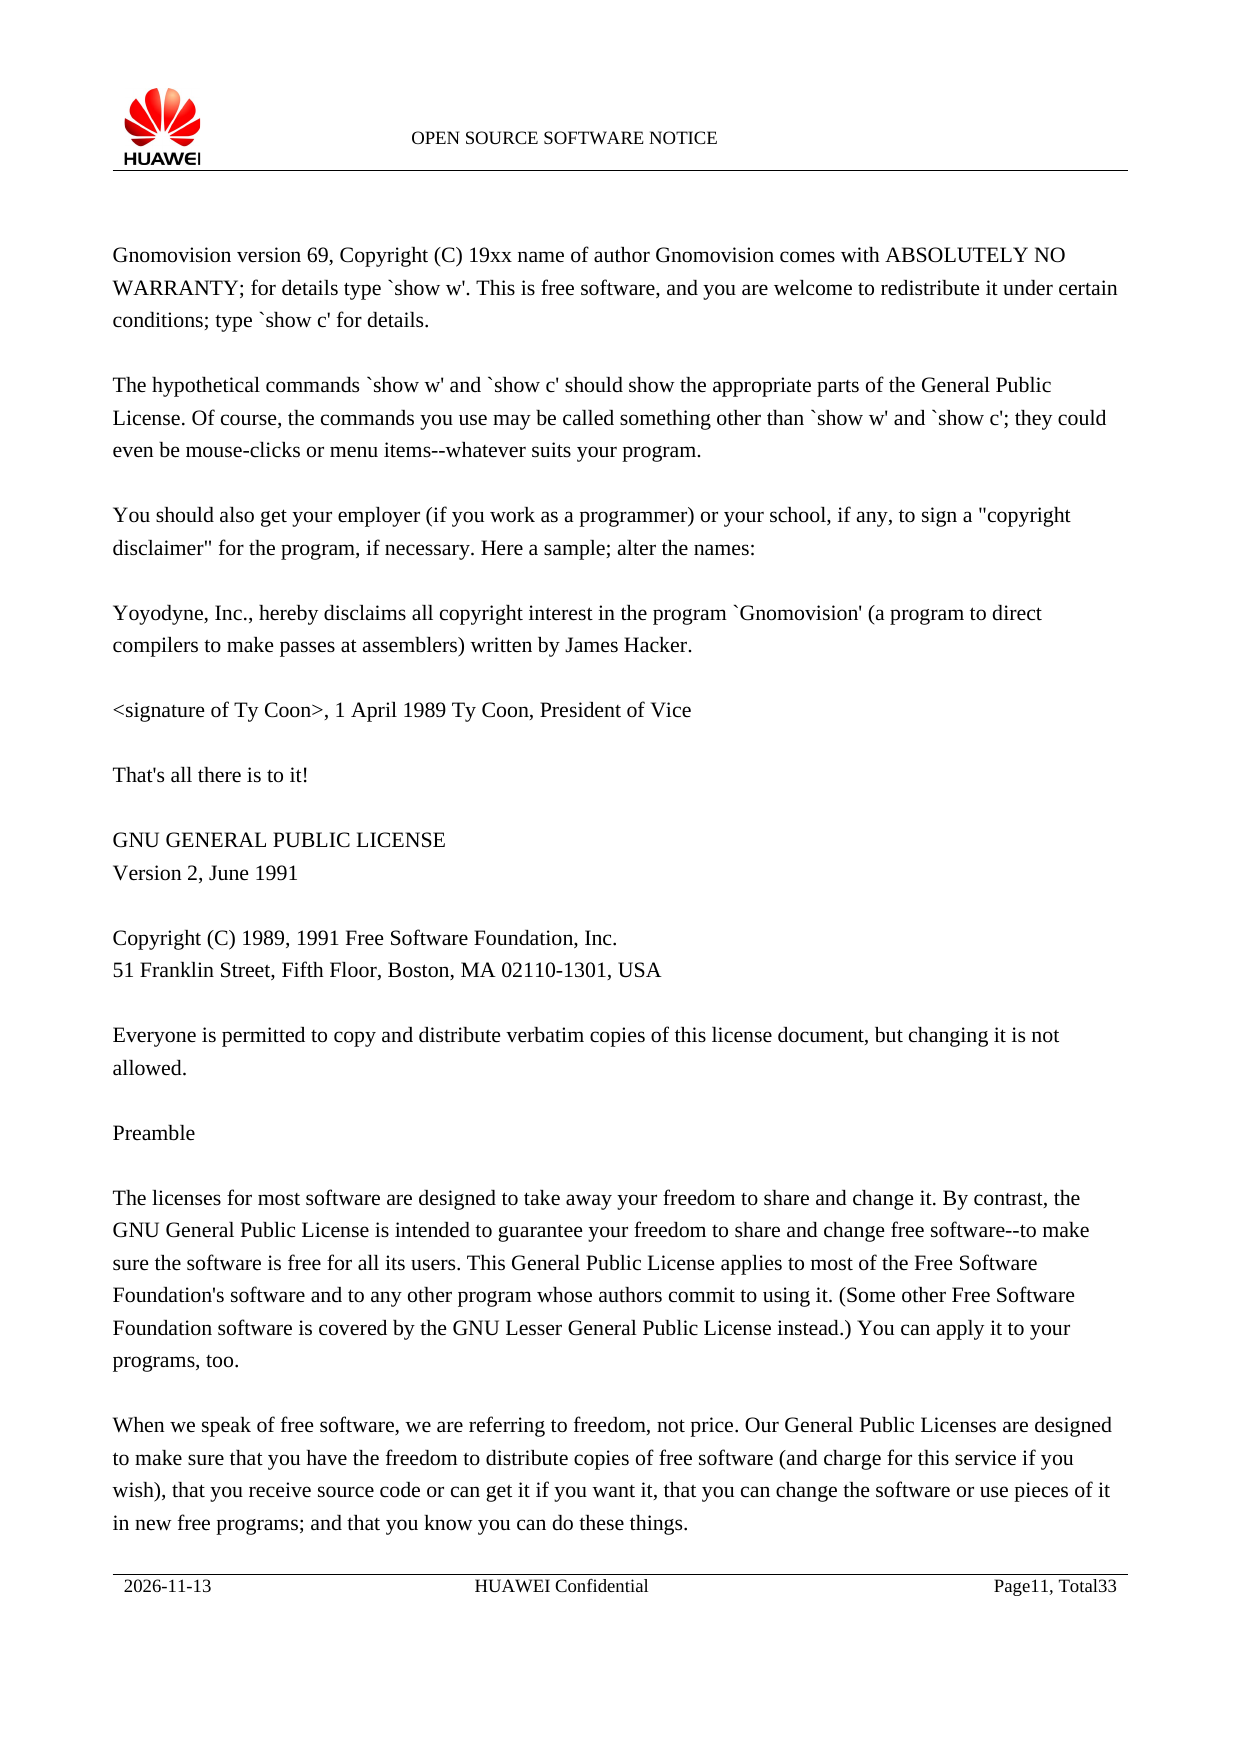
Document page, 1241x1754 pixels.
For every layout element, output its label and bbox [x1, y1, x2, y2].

picture [124, 88, 201, 165]
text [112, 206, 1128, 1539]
